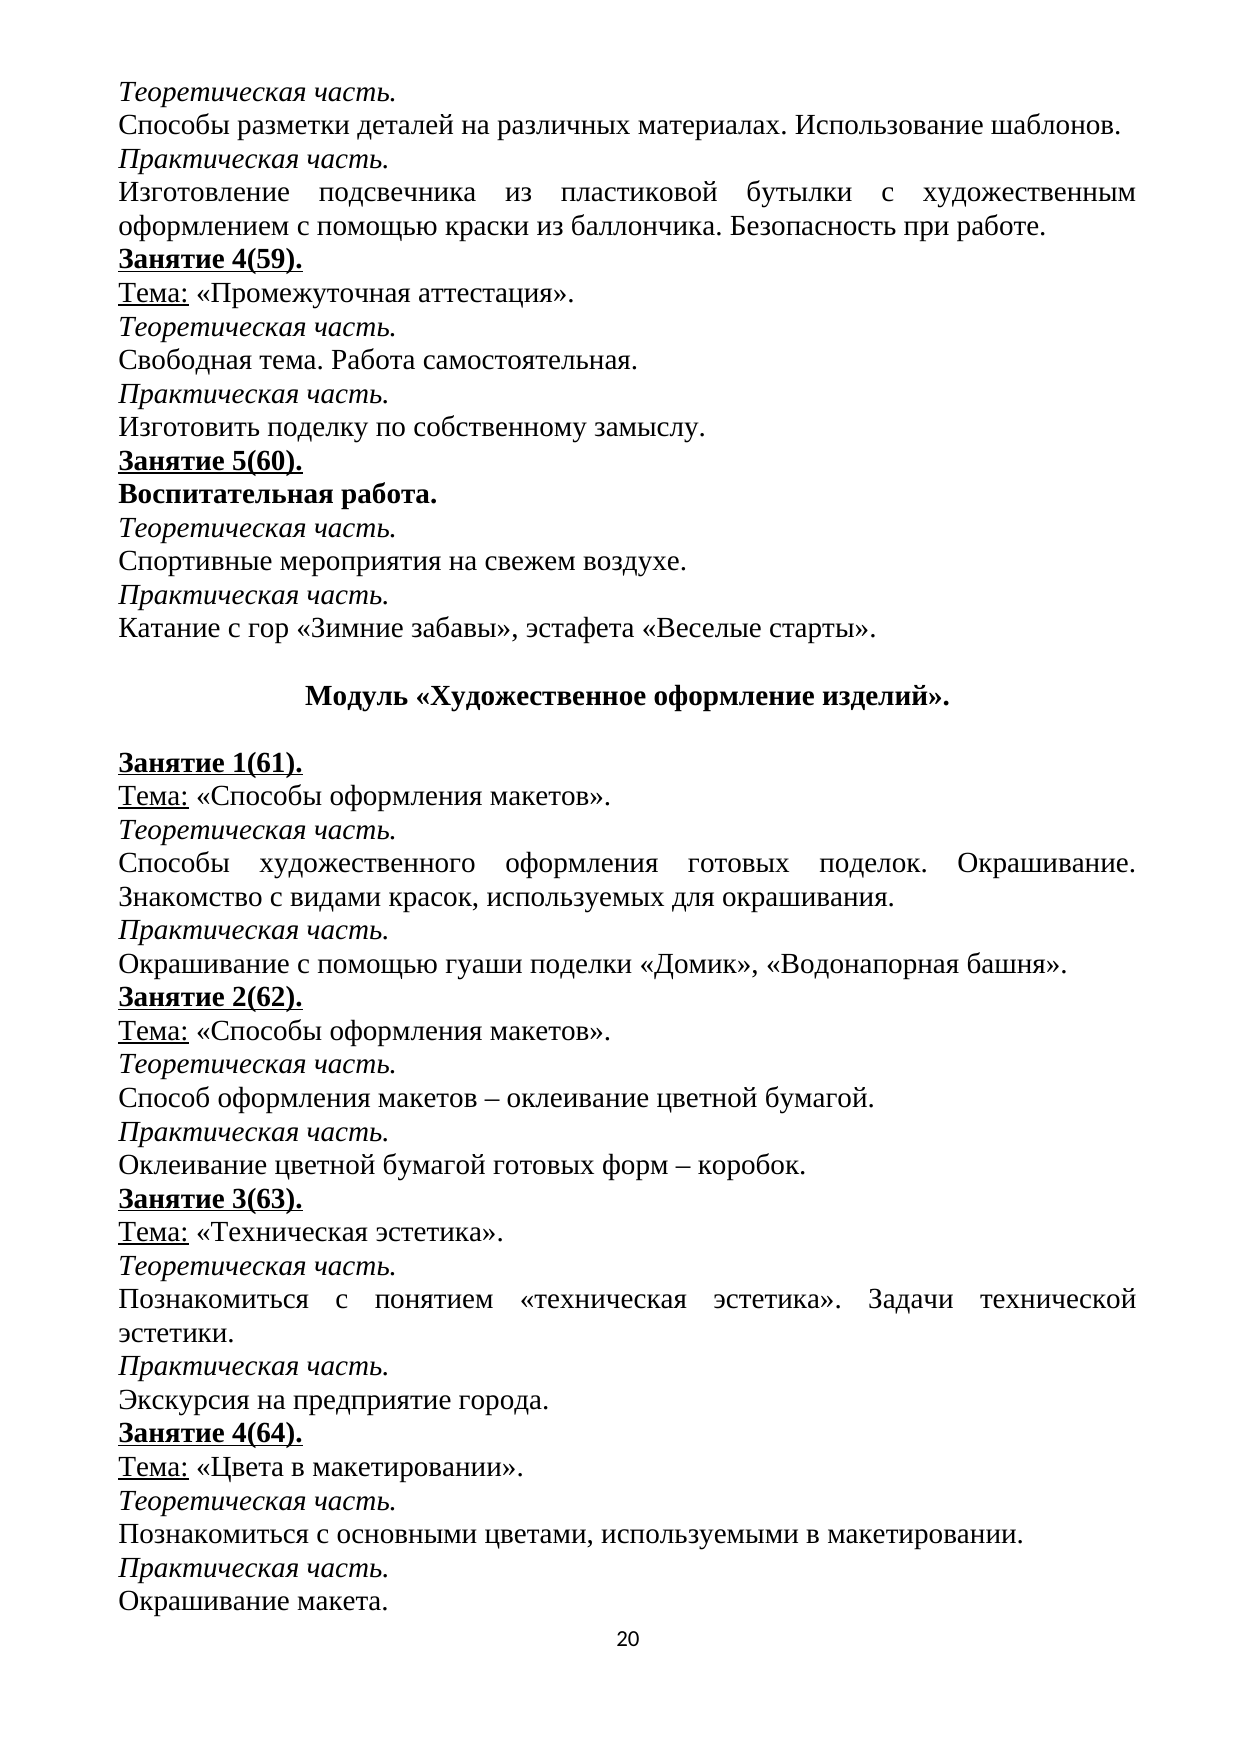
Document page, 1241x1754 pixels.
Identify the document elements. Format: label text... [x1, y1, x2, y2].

text Способы художественного оформления готовых поделок. Окрашивание. Знакомство с видами красок, используемых для окрашивания. [118, 845, 1137, 912]
text Теоретическая часть. [118, 74, 1137, 107]
text Практическая часть. [118, 1114, 1137, 1147]
text Теоретическая часть. [118, 812, 1137, 845]
text Теоретическая часть. [118, 1248, 1137, 1281]
text Познакомиться с понятием «техническая эстетика». Задачи технической эстетики. [118, 1281, 1137, 1348]
text Практическая часть. [118, 141, 1137, 174]
text Теоретическая часть. [118, 1047, 1137, 1080]
text Тема: «Техническая эстетика». [118, 1214, 1137, 1248]
text Занятие 5(60). [118, 443, 1137, 476]
text Занятие 1(61). [118, 745, 1137, 778]
text Познакомиться с основными цветами, используемыми в макетировании. [118, 1516, 1137, 1550]
text Практическая часть. [118, 912, 1137, 946]
text Практическая часть. [118, 577, 1137, 611]
text Способ оформления макетов – оклеивание цветной бумагой. [118, 1080, 1137, 1114]
text Занятие 3(63). [118, 1181, 1137, 1214]
text Изготовить поделку по собственному замыслу. [118, 409, 1137, 443]
text Оклеивание цветной бумагой готовых форм – коробок. [118, 1147, 1137, 1181]
text Тема: «Способы оформления макетов». [118, 1013, 1137, 1047]
text Тема: «Способы оформления макетов». [118, 778, 1137, 812]
text Занятие 4(59). [118, 242, 1137, 275]
text Катание с гор «Зимние забавы», эстафета «Веселые старты». [118, 611, 1137, 644]
text Свободная тема. Работа самостоятельная. [118, 342, 1137, 376]
text Теоретическая часть. [118, 510, 1137, 543]
text Теоретическая часть. [118, 309, 1137, 342]
text Изготовление подсвечника из пластиковой бутылки с художественным оформлением с помощью краски из баллончика. Безопасность при работе. [118, 174, 1137, 242]
text Модуль «Художественное оформление изделий». [118, 678, 1137, 711]
text Воспитательная работа. [118, 476, 1137, 510]
text Теоретическая часть. [118, 1483, 1137, 1516]
text Занятие 2(62). [118, 979, 1137, 1013]
text Практическая часть. [118, 376, 1137, 409]
text Экскурсия на предприятие города. [118, 1382, 1137, 1416]
text Способы разметки деталей на различных материалах. Использование шаблонов. [118, 107, 1137, 141]
text Практическая часть. [118, 1348, 1137, 1382]
text Тема: «Цвета в макетировании». [118, 1449, 1137, 1483]
text Практическая часть. [118, 1550, 1137, 1583]
text Спортивные мероприятия на свежем воздухе. [118, 543, 1137, 577]
text Окрашивание макета. [118, 1583, 1137, 1617]
text Тема: «Промежуточная аттестация». [118, 275, 1137, 309]
text Окрашивание с помощью гуаши поделки «Домик», «Водонапорная башня». [118, 946, 1137, 979]
text Занятие 4(64). [118, 1416, 1137, 1449]
